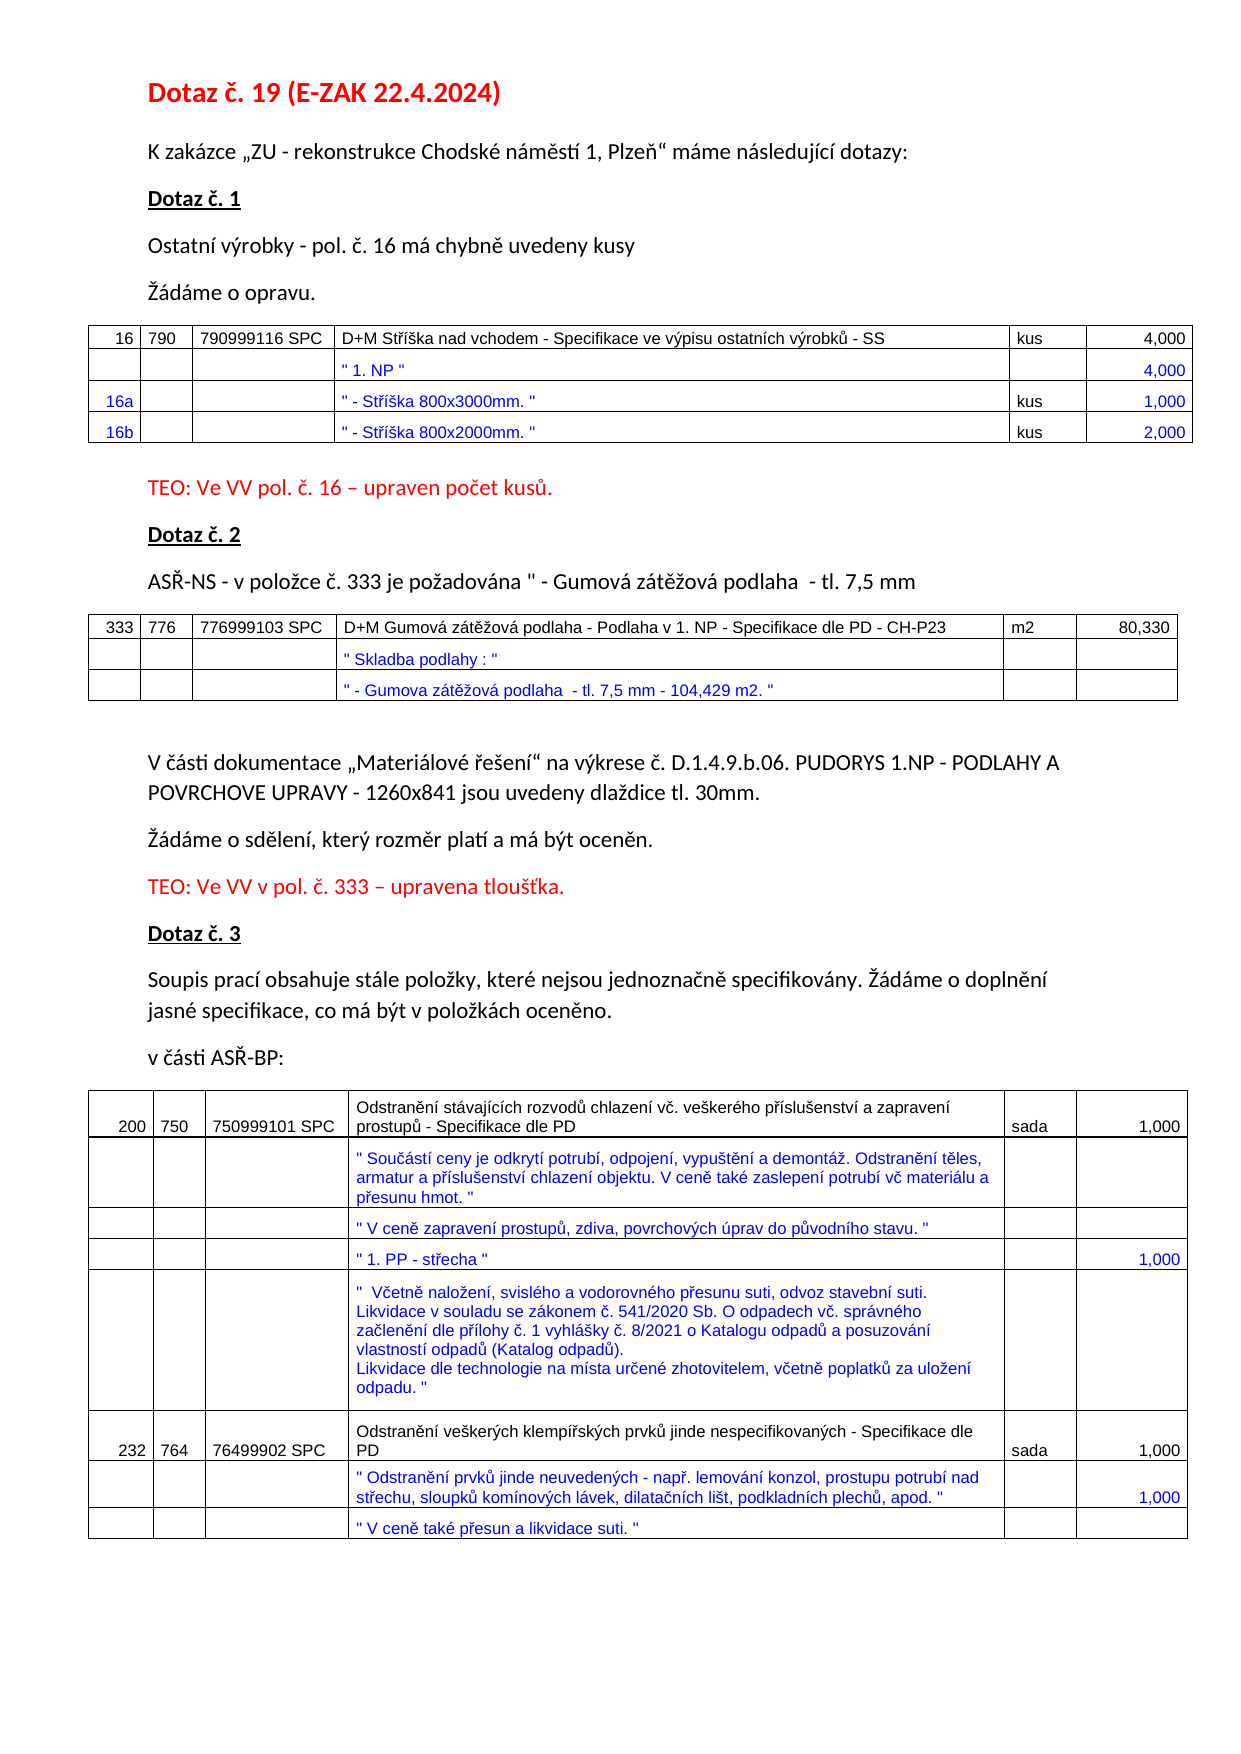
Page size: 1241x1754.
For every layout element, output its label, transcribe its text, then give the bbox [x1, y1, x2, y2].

table_cell [141, 412, 192, 442]
table_cell [1077, 1138, 1187, 1207]
table_cell " Skladba podlahy : " [337, 639, 1003, 669]
table_cell [154, 1208, 205, 1238]
table_cell [1077, 639, 1177, 669]
table_cell [206, 1270, 348, 1410]
table_cell " V ceně také přesun a likvidace suti. " [349, 1508, 1004, 1538]
text ASŘ-NS - v položce č. 333 je požadována " - Gumová zátěžová podlaha - tl. 7,5 mm [148, 567, 1093, 595]
text Dotaz č. 3 [148, 919, 1093, 947]
table_cell [206, 1508, 348, 1538]
table_cell [1077, 670, 1177, 700]
table_header 776 [141, 615, 192, 637]
table_cell kus [1010, 381, 1086, 411]
table_cell [206, 1138, 348, 1207]
table_header 750999101 SPC [206, 1091, 348, 1136]
table_cell " V ceně zapravení prostupů, zdiva, povrchových úprav do původního stavu. " [349, 1208, 1004, 1238]
text Žádáme o opravu. [148, 278, 1093, 306]
table_header 790 [141, 326, 192, 348]
table_cell [154, 1508, 205, 1538]
table_header 200 [89, 1091, 153, 1136]
table_cell 76499902 SPC [206, 1411, 348, 1460]
text Soupis prací obsahuje stále položky, které nejsou jednoznačně specifikovány. Žádáme o doplnění jasné specifikace, co má být v položkách oceněno. [148, 966, 1093, 1024]
table_cell [89, 670, 140, 700]
table_cell [89, 349, 140, 379]
table_cell [206, 1239, 348, 1269]
table_header sada [1005, 1091, 1076, 1136]
table_cell [154, 1270, 205, 1410]
table_cell [193, 639, 336, 669]
table_cell [193, 670, 336, 700]
table_cell [89, 1461, 153, 1507]
table_cell [89, 1239, 153, 1269]
table_cell [1005, 1138, 1076, 1207]
table_cell [1005, 1239, 1076, 1269]
table_header 776999103 SPC [193, 615, 336, 637]
table_header 1,000 [1077, 1091, 1187, 1136]
table_cell [1005, 1208, 1076, 1238]
text TEO: Ve VV v pol. č. 333 – upravena tloušťka. [148, 872, 1093, 900]
table_cell [1010, 349, 1086, 379]
table_cell [89, 1138, 153, 1207]
table_cell sada [1005, 1411, 1076, 1460]
table_cell [1077, 1508, 1187, 1538]
text TEO: Ve VV pol. č. 16 – upraven počet kusů. [148, 473, 1093, 501]
table_header 790999116 SPC [193, 326, 334, 348]
text Dotaz č. 1 [148, 184, 1093, 212]
table_cell [1004, 670, 1076, 700]
table_cell [1005, 1508, 1076, 1538]
table_cell 16b [89, 412, 140, 442]
table_cell kus [1010, 412, 1086, 442]
table_header D+M Stříška nad vchodem - Specifikace ve výpisu ostatních výrobků - SS [335, 326, 1009, 348]
table_cell [154, 1461, 205, 1507]
table_cell " - Stříška 800x2000mm. " [335, 412, 1009, 442]
table_header 333 [89, 615, 140, 637]
text V části dokumentace „Materiálové řešení“ na výkrese č. D.1.4.9.b.06. PUDORYS 1.NP - PODLAHY A POVRCHOVE UPRAVY - 1260x841 jsou uvedeny dlaždice tl. 30mm. [148, 748, 1093, 806]
table_cell [89, 1208, 153, 1238]
table_cell " - Gumova zátěžová podlaha - tl. 7,5 mm - 104,429 m2. " [337, 670, 1003, 700]
table_cell [89, 639, 140, 669]
table_header 80,330 [1077, 615, 1177, 637]
table_cell 1,000 [1077, 1411, 1187, 1460]
table_cell [193, 412, 334, 442]
table_header m2 [1004, 615, 1076, 637]
table_cell [141, 381, 192, 411]
table_header Odstranění stávajících rozvodů chlazení vč. veškerého příslušenství a zapravení prostupů - Specifikace dle PD [349, 1091, 1004, 1136]
table_cell [141, 670, 192, 700]
table_cell [141, 349, 192, 379]
table_header kus [1010, 326, 1086, 348]
table_cell [141, 639, 192, 669]
text Žádáme o sdělení, který rozměr platí a má být oceněn. [148, 825, 1093, 853]
table_cell 1,000 [1087, 381, 1192, 411]
table_cell 2,000 [1087, 412, 1192, 442]
table_cell " Součástí ceny je odkrytí potrubí, odpojení, vypuštění a demontáž. Odstranění těles, armatur a příslušenství chlazení objektu. V ceně také zaslepení potrubí vč materiálu a přesunu hmot. " [349, 1138, 1004, 1207]
table_cell 16a [89, 381, 140, 411]
table_header 750 [154, 1091, 205, 1136]
table_header 4,000 [1087, 326, 1192, 348]
table_cell [89, 1508, 153, 1538]
table_cell " Odstranění prvků jinde neuvedených - např. lemování konzol, prostupu potrubí nad střechu, sloupků komínových lávek, dilatačních lišt, podkladních plechů, apod. " [349, 1461, 1004, 1507]
table_cell 764 [154, 1411, 205, 1460]
table_header D+M Gumová zátěžová podlaha - Podlaha v 1. NP - Specifikace dle PD - CH-P23 [337, 615, 1003, 637]
table_cell 1,000 [1077, 1461, 1187, 1507]
table_cell [206, 1461, 348, 1507]
table_cell [1077, 1208, 1187, 1238]
table_cell [206, 1208, 348, 1238]
text Dotaz č. 2 [148, 520, 1093, 548]
table_cell 1,000 [1077, 1239, 1187, 1269]
text Ostatní výrobky - pol. č. 16 má chybně uvedeny kusy [148, 231, 1093, 259]
text v části ASŘ-BP: [148, 1043, 1093, 1071]
table_cell 4,000 [1087, 349, 1192, 379]
table_cell [154, 1138, 205, 1207]
table_cell [1004, 639, 1076, 669]
text K zakázce „ZU - rekonstrukce Chodské náměstí 1, Plzeň“ máme následující dotazy: [148, 137, 1093, 165]
table_cell " 1. NP " [335, 349, 1009, 379]
table_cell [1005, 1270, 1076, 1410]
table_cell [1077, 1270, 1187, 1410]
table_cell 232 [89, 1411, 153, 1460]
table_cell " - Stříška 800x3000mm. " [335, 381, 1009, 411]
table_cell [1005, 1461, 1076, 1507]
table_cell [193, 381, 334, 411]
table_cell [154, 1239, 205, 1269]
table_header 16 [89, 326, 140, 348]
table_cell Odstranění veškerých klempířských prvků jinde nespecifikovaných - Specifikace dle PD [349, 1411, 1004, 1460]
table_cell " 1. PP - střecha " [349, 1239, 1004, 1269]
table_cell [193, 349, 334, 379]
table_cell [89, 1270, 153, 1410]
